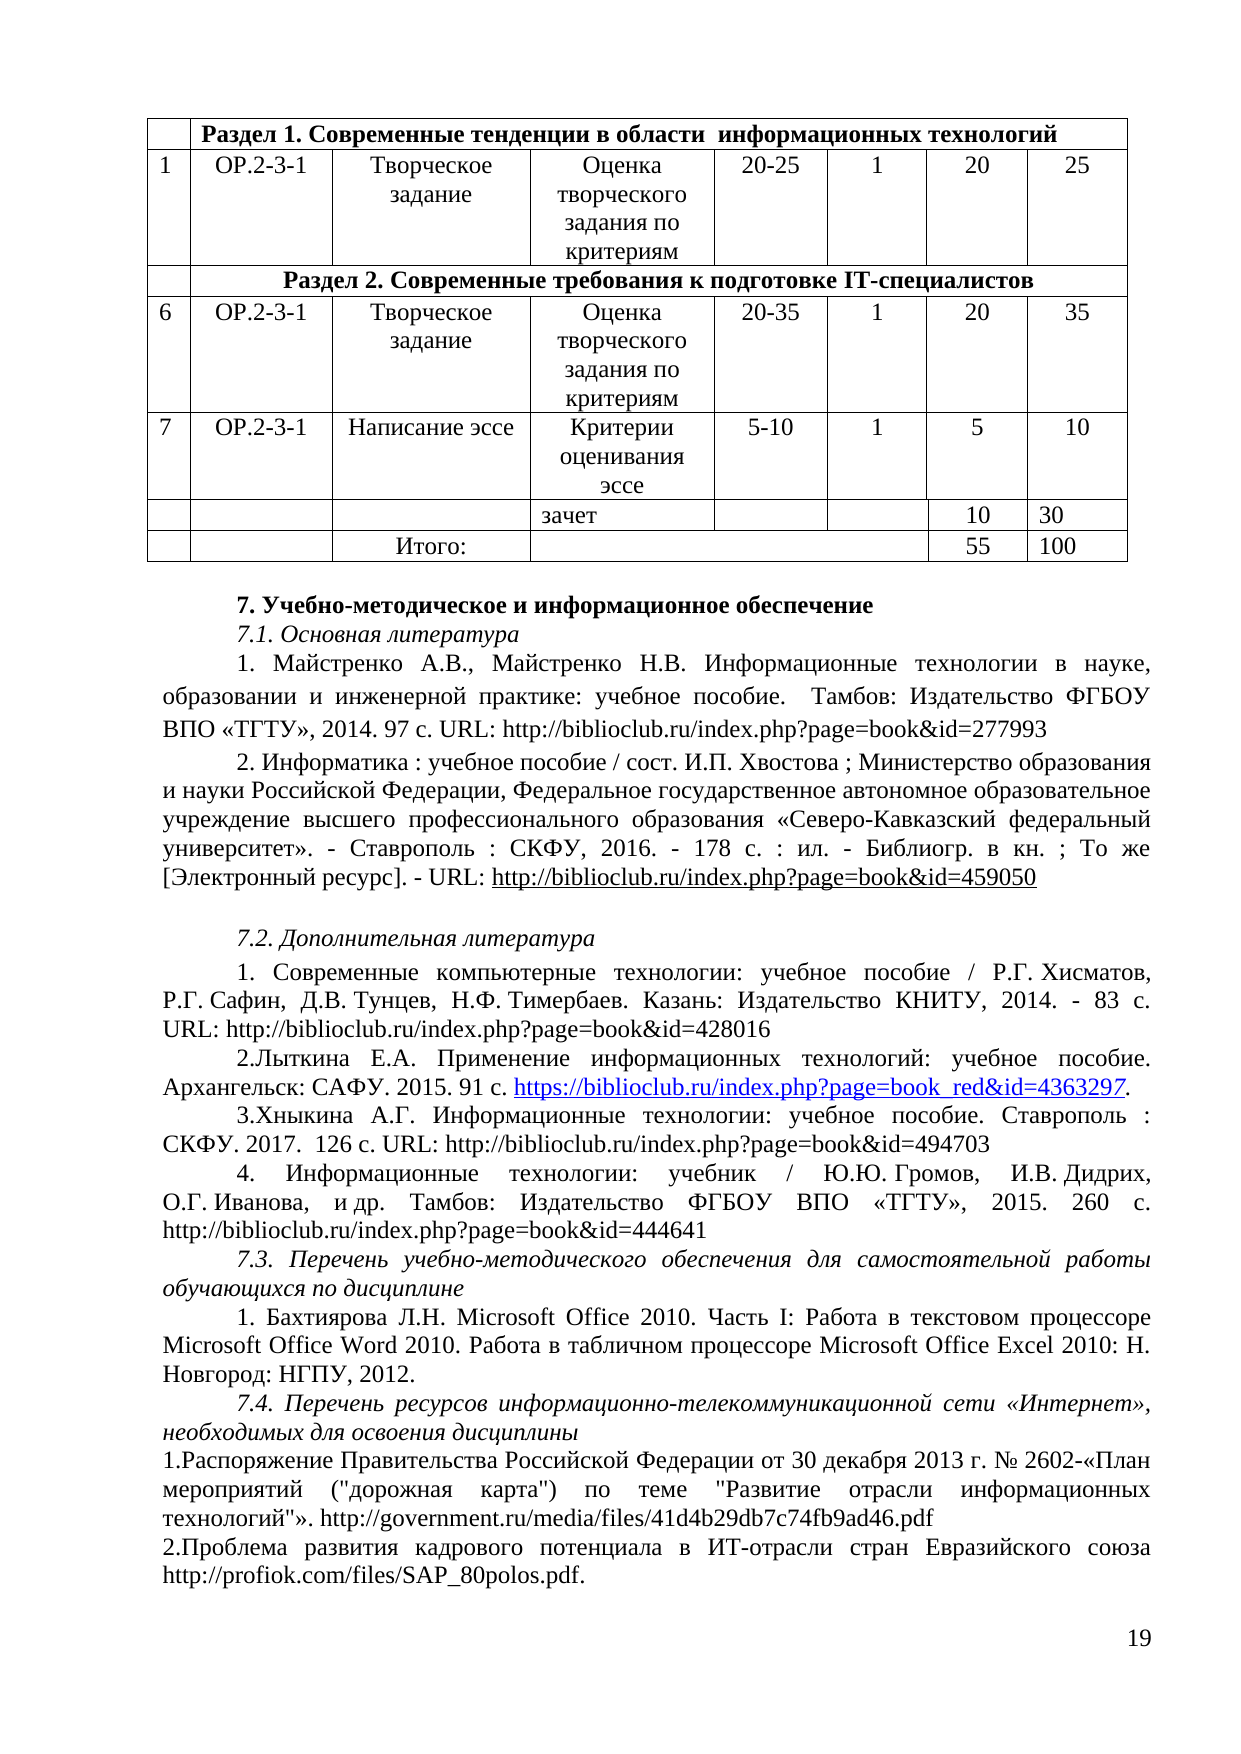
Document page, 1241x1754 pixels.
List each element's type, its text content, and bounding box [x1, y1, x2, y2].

text 7. Учебно-методическое и информационное обеспечение [162, 590, 1152, 619]
table_cell 10 [929, 500, 1027, 530]
text 1. Майстренко А.В., Майстренко Н.В. Информационные технологии в науке, образовании и инженерной практике: учебное пособие. Тамбов: Издательство ФГБОУ ВПО «ТГТУ», 2014. 97 с. URL: http://biblioclub.ru/index.php?page=book&id=277993 [162, 648, 1152, 742]
text 7.3. Перечень учебно-методического обеспечения для самостоятельной работы обучающихся по дисциплине [162, 1244, 1152, 1302]
table_cell ОР.2-3-1 [191, 297, 332, 412]
text 4. Информационные технологии: учебник / Ю.Ю. Громов, И.В. Дидрих, О.Г. Иванова, и др. Тамбов: Издательство ФГБОУ ВПО «ТГТУ», 2015. 260 с. http://biblioclub.ru/index.php?page=book&id=444641 [162, 1158, 1152, 1244]
table_cell ОР.2-3-1 [191, 413, 332, 498]
table_cell 7 [148, 413, 190, 498]
table_cell [531, 531, 928, 561]
table_cell Оценка творческого задания по критериям [531, 297, 714, 412]
table_cell 6 [148, 297, 190, 412]
table_cell [148, 119, 190, 149]
table_cell [191, 531, 332, 561]
table_cell 30 [1028, 500, 1127, 530]
table_cell [148, 531, 190, 561]
text 2. Информатика : учебное пособие / сост. И.П. Хвостова ; Министерство образования и науки Российской Федерации, Федеральное государственное автономное образовательное учреждение высшего профессионального образования «Северо-Кавказский федеральный университет». - Ставрополь : СКФУ, 2016. - 178 с. : ил. - Библиогр. в кн. ; То же [Электронный ресурс]. - URL: http://biblioclub.ru/index.php?page=book&id=459050 [162, 747, 1152, 891]
text 1. Современные компьютерные технологии: учебное пособие / Р.Г. Хисматов, Р.Г. Сафин, Д.В. Тунцев, Н.Ф. Тимербаев. Казань: Издательство КНИТУ, 2014. - 83 с. URL: http://biblioclub.ru/index.php?page=book&id=428016 [162, 957, 1152, 1043]
table_cell Раздел 2. Современные требования к подготовке IT-специалистов [191, 266, 1127, 296]
table_cell [333, 500, 530, 530]
text 7.2. Дополнительная литература [162, 923, 1152, 952]
table_cell 20-35 [715, 297, 827, 412]
text 7.1. Основная литература [162, 619, 1152, 648]
table_cell Критерии оценивания эссе [531, 413, 714, 498]
text 3.Хныкина А.Г. Информационные технологии: учебное пособие. Ставрополь : СКФУ. 2017. 126 с. URL: http://biblioclub.ru/index.php?page=book&id=494703 [162, 1100, 1152, 1158]
table_cell 1 [148, 150, 190, 265]
table_cell 1 [828, 413, 926, 498]
table_cell [191, 500, 332, 530]
table_cell [148, 266, 190, 296]
table_cell 5-10 [715, 413, 827, 498]
table_cell [715, 500, 827, 530]
text 1.Распоряжение Правительства Российской Федерации от 30 декабря 2013 г. № 2602-«План мероприятий ("дорожная карта") по теме "Развитие отрасли информационных технологий"». http://government.ru/media/files/41d4b29db7c74fb9ad46.pdf [162, 1445, 1152, 1532]
text 1. Бахтиярова Л.Н. Microsoft Office 2010. Часть I: Работа в текстовом процессоре Microsoft Office Word 2010. Работа в табличном процессоре Microsoft Office Excel 2010: Н. Новгород: НГПУ, 2012. [162, 1302, 1152, 1388]
table_cell 10 [1028, 413, 1127, 498]
table_cell [148, 500, 190, 530]
table_cell 1 [828, 297, 926, 412]
table_cell 25 [1028, 150, 1127, 265]
table_cell Раздел 1. Современные тенденции в области информационных технологий [191, 119, 1127, 149]
table_cell Творческое задание [333, 297, 530, 412]
table_cell Творческое задание [333, 150, 530, 265]
table_cell ОР.2-3-1 [191, 150, 332, 265]
table_cell [828, 500, 928, 530]
table_cell 20 [927, 297, 1027, 412]
table_cell 35 [1028, 297, 1127, 412]
table_cell 5 [927, 413, 1027, 498]
table_cell зачет [531, 500, 714, 530]
table_cell 20-25 [715, 150, 827, 265]
table_cell 55 [929, 531, 1027, 561]
table_cell Оценка творческого задания по критериям [531, 150, 714, 265]
table_cell 1 [828, 150, 926, 265]
table_cell Написание эссе [333, 413, 530, 498]
text 7.4. Перечень ресурсов информационно-телекоммуникационной сети «Интернет», необходимых для освоения дисциплины [162, 1388, 1152, 1445]
text 2.Проблема развития кадрового потенциала в ИТ-отрасли стран Евразийского союза http://profiok.com/files/SAP_80polos.pdf. [162, 1532, 1152, 1589]
table_cell 100 [1028, 531, 1127, 561]
table_cell Итого: [333, 531, 530, 561]
text 2.Лыткина Е.А. Применение информационных технологий: учебное пособие. Архангельск: САФУ. 2015. 91 с. https://biblioclub.ru/index.php?page=book_red&id=4363297. [162, 1043, 1152, 1100]
table_cell 20 [927, 150, 1027, 265]
